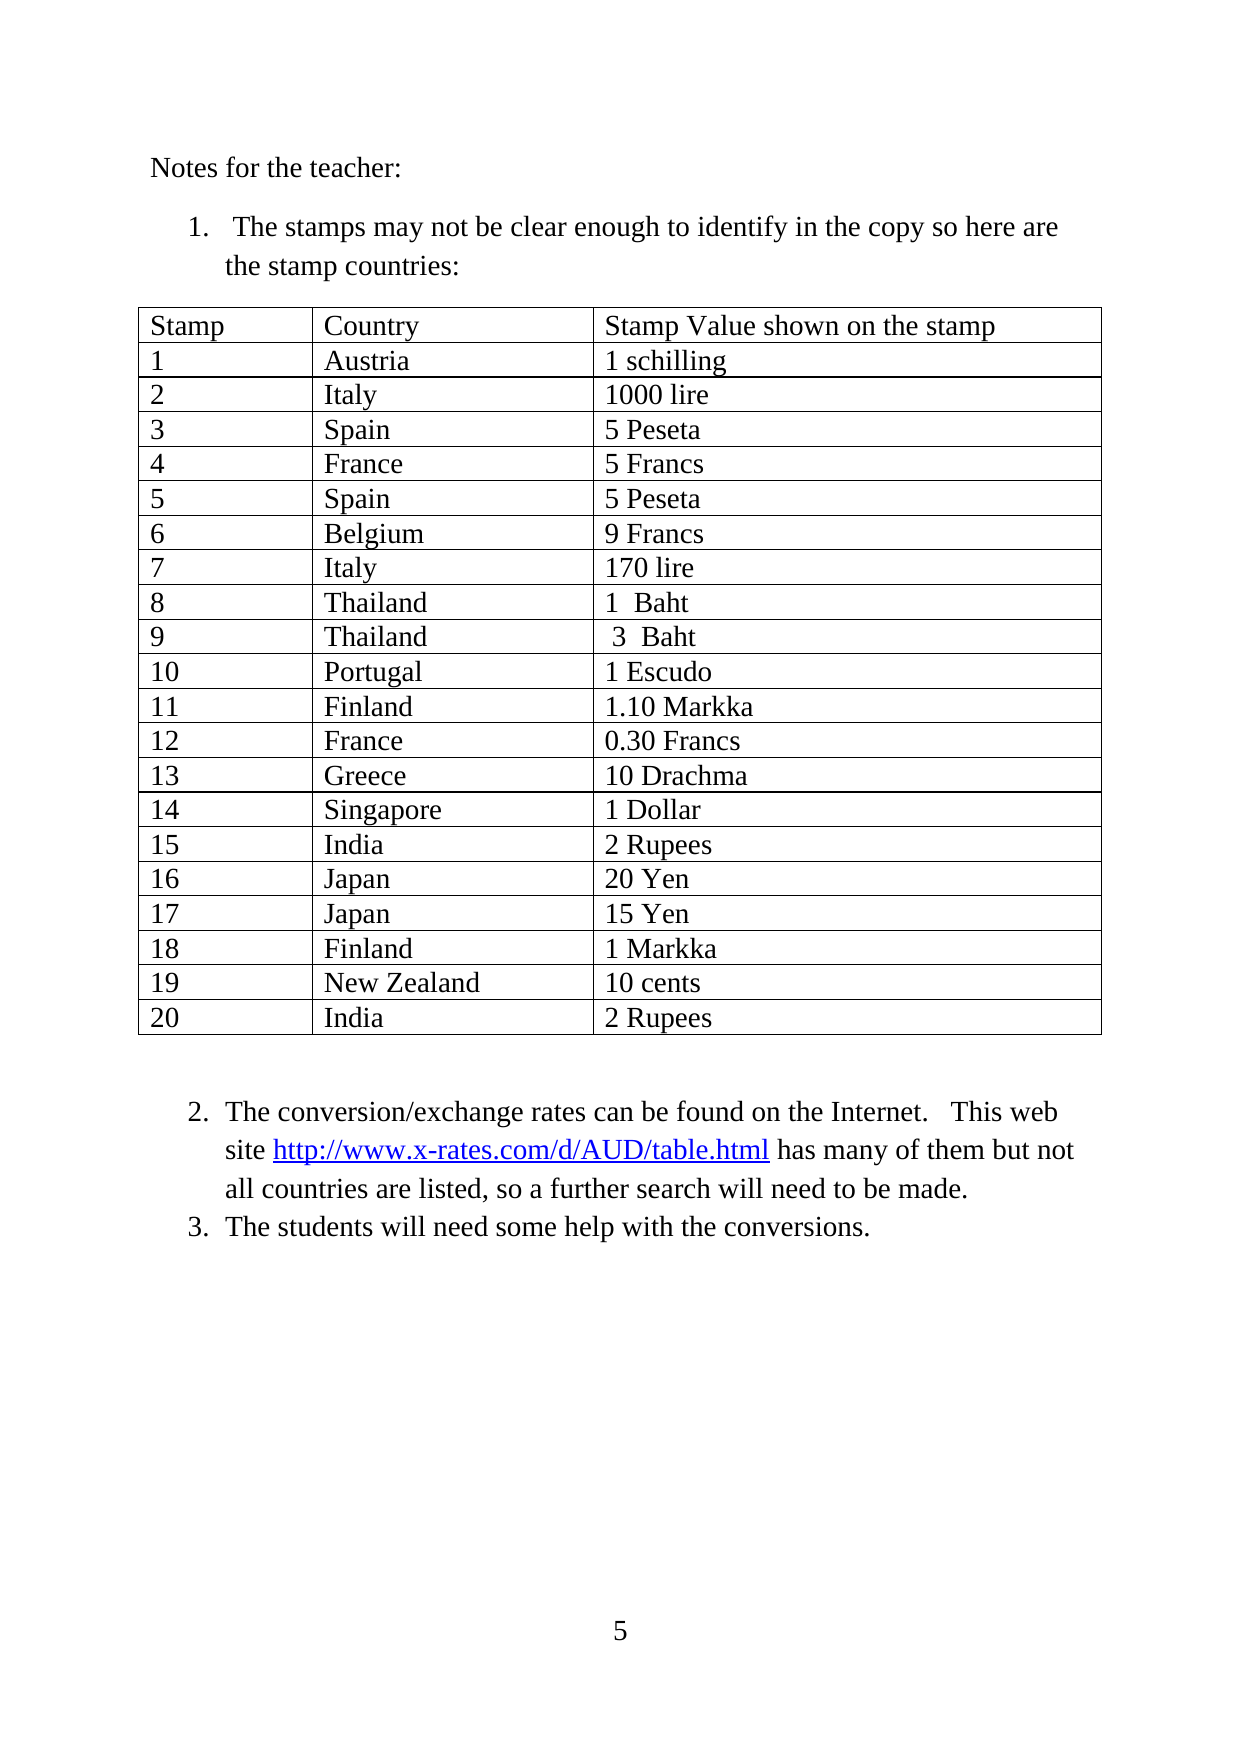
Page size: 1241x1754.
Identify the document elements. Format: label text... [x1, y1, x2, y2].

table_cell Portugal [313, 654, 593, 688]
table_cell 2 [139, 378, 312, 411]
table_header Stamp [139, 308, 312, 342]
list The stamps may not be clear enough to identify in the copy so here are the stamp countries: [187, 209, 1090, 281]
table_cell 1 schilling [594, 343, 1101, 376]
table_cell 10 Drachma [594, 758, 1101, 791]
table_cell 1 Escudo [594, 654, 1101, 688]
table_cell 3 Baht [594, 620, 1101, 653]
table_cell 8 [139, 585, 312, 618]
table_cell France [313, 447, 593, 480]
table_cell 6 [139, 516, 312, 549]
table_cell 10 cents [594, 965, 1101, 999]
table_cell 1 Dollar [594, 793, 1101, 826]
table_cell New Zealand [313, 965, 593, 999]
table_cell 15 Yen [594, 896, 1101, 930]
table_cell Italy [313, 550, 593, 584]
table_cell Austria [313, 343, 593, 376]
table_cell 5 Peseta [594, 412, 1101, 446]
list The conversion/exchange rates can be found on the Internet. This web site http://www.x-rates.com/d/AUD/table.html has many of them but not all countries are listed, so a further search will need to be made. [187, 1094, 1090, 1204]
table_cell 19 [139, 965, 312, 999]
table_cell 18 [139, 931, 312, 964]
table_cell 3 [139, 412, 312, 446]
table_cell Japan [313, 896, 593, 930]
table_cell 170 lire [594, 550, 1101, 584]
table_cell 14 [139, 793, 312, 826]
table_cell 5 Francs [594, 447, 1101, 480]
table_cell Greece [313, 758, 593, 791]
table_cell 2 Rupees [594, 1000, 1101, 1033]
table_cell Finland [313, 931, 593, 964]
table_cell 1 Baht [594, 585, 1101, 618]
table_cell Spain [313, 481, 593, 515]
table_cell India [313, 827, 593, 861]
table_cell 1 Markka [594, 931, 1101, 964]
table_cell Spain [313, 412, 593, 446]
text Notes for the teacher: [150, 150, 1090, 183]
table_cell Thailand [313, 620, 593, 653]
table_cell Singapore [313, 793, 593, 826]
table_cell 1.10 Markka [594, 689, 1101, 722]
table_cell 20 Yen [594, 862, 1101, 895]
table_cell 17 [139, 896, 312, 930]
table_cell 11 [139, 689, 312, 722]
table_cell 15 [139, 827, 312, 861]
table_cell 20 [139, 1000, 312, 1033]
table_cell Thailand [313, 585, 593, 618]
table_cell France [313, 723, 593, 757]
table_cell 13 [139, 758, 312, 791]
table_header Stamp Value shown on the stamp [594, 308, 1101, 342]
table_cell Japan [313, 862, 593, 895]
table_cell 16 [139, 862, 312, 895]
table_cell 0.30 Francs [594, 723, 1101, 757]
table_cell 5 [139, 481, 312, 515]
table_header Country [313, 308, 593, 342]
table_cell 1 [139, 343, 312, 376]
list The students will need some help with the conversions. [187, 1209, 1090, 1243]
table_cell 5 Peseta [594, 481, 1101, 515]
table_cell 10 [139, 654, 312, 688]
table_cell 1000 lire [594, 378, 1101, 411]
table_cell Finland [313, 689, 593, 722]
table_cell 9 Francs [594, 516, 1101, 549]
table_cell Belgium [313, 516, 593, 549]
table_cell 2 Rupees [594, 827, 1101, 861]
table_cell 12 [139, 723, 312, 757]
table_cell 4 [139, 447, 312, 480]
table_cell India [313, 1000, 593, 1033]
table_cell 9 [139, 620, 312, 653]
table_cell 7 [139, 550, 312, 584]
table_cell Italy [313, 378, 593, 411]
